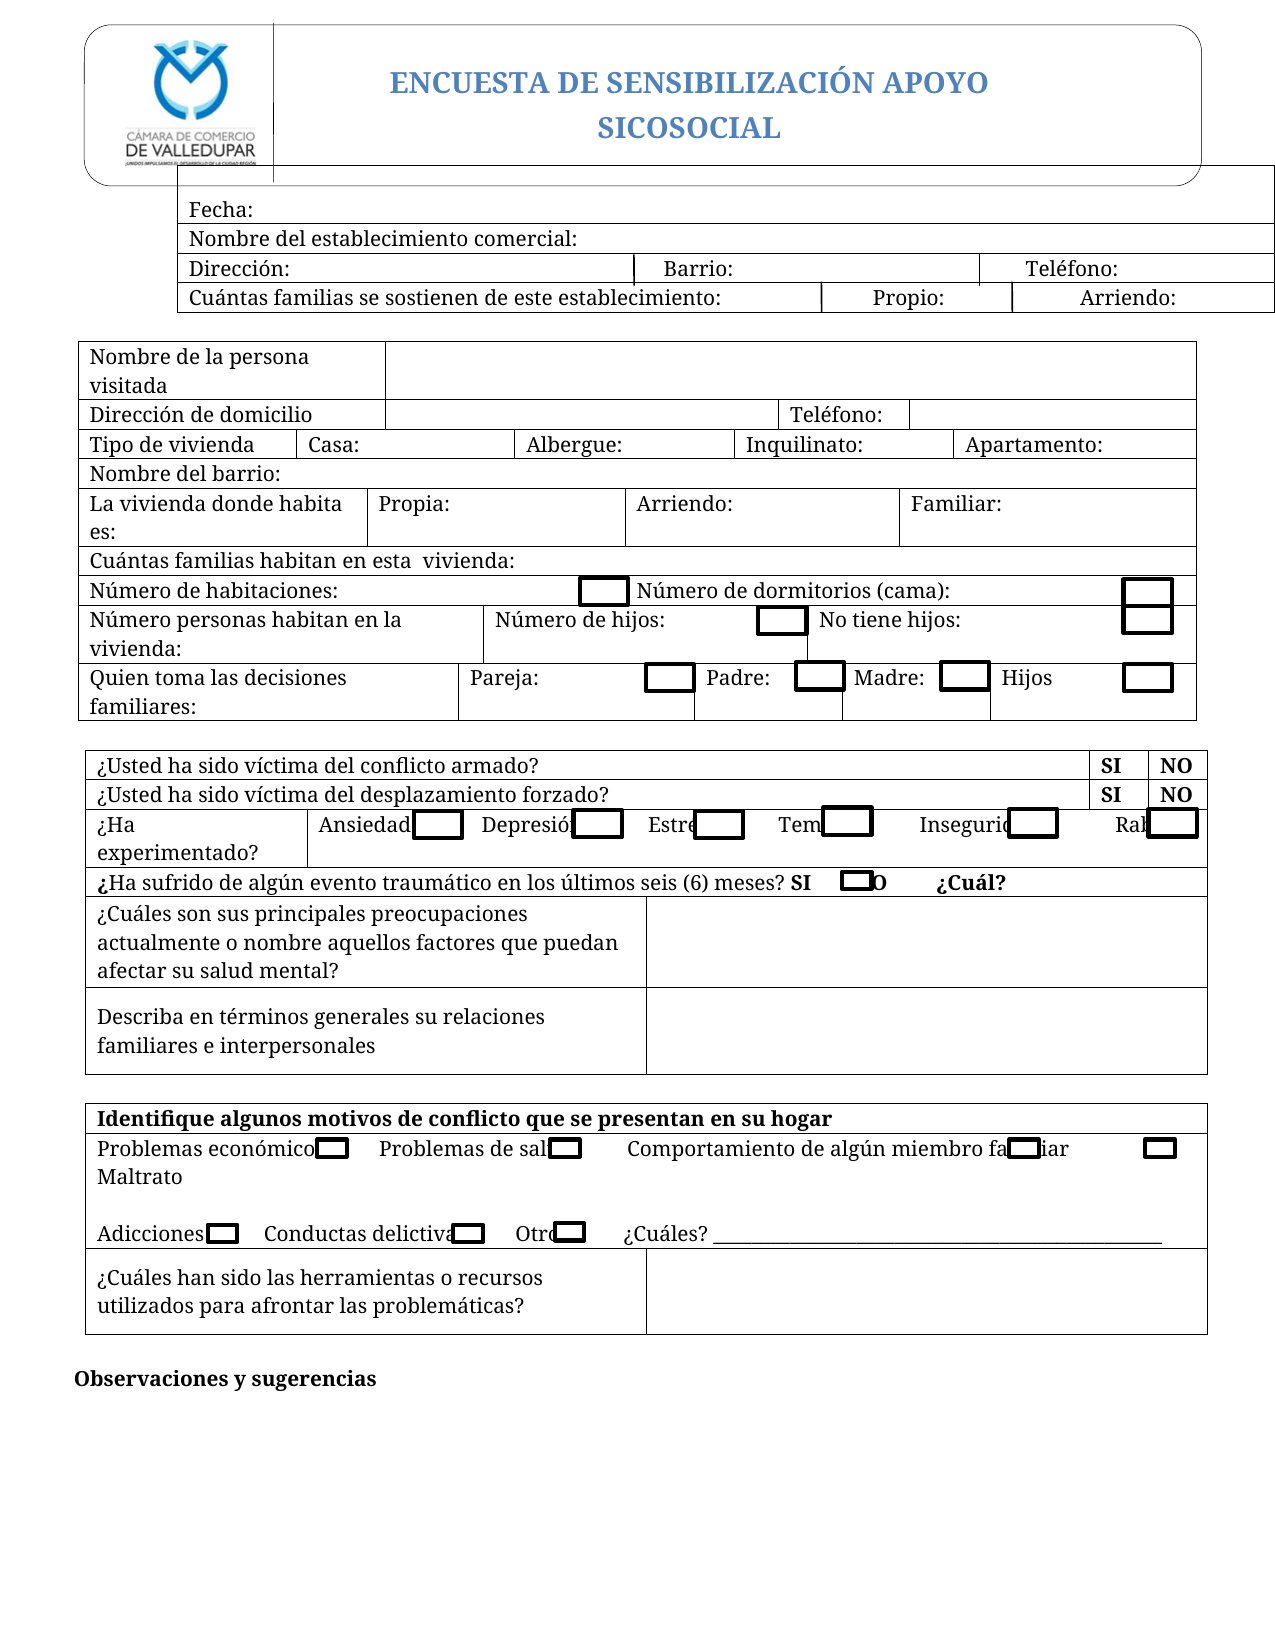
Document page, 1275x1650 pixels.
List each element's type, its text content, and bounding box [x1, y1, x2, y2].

table_cell No tiene hijos: [808, 606, 1196, 662]
table_cell Describa en términos generales su relaciones familiares e interpersonales [86, 988, 646, 1074]
table_cell Número personas habitan en la vivienda: [79, 606, 483, 662]
table_cell Ansiedad Depresión Estrés Temor Inseguridad Rabia [308, 810, 1207, 867]
picture [125, 40, 257, 166]
table_cell Dirección: Barrio: Teléfono: [980, 254, 1274, 282]
table_cell Familiar: [900, 489, 1196, 546]
table_cell ¿Ha sufrido de algún evento traumático en los últimos seis (6) meses? SI NO ¿Cuál? [86, 868, 1207, 896]
table_cell ¿Cuáles son sus principales preocupaciones actualmente o nombre aquellos factores que puedan afectar su salud mental? [86, 897, 646, 987]
table_cell Inquilinato: [735, 430, 953, 458]
table_cell Teléfono: [779, 400, 909, 429]
table_cell ¿Cuáles han sido las herramientas o recursos utilizados para afrontar las problemáticas? [86, 1249, 646, 1334]
table_header SI [1090, 751, 1148, 779]
table_cell Propia: [368, 489, 625, 546]
text Observaciones y sugerencias [74, 1364, 1098, 1392]
table_cell Nombre del barrio: [79, 459, 1196, 488]
table_cell Número de hijos: [484, 606, 807, 662]
table_cell [910, 400, 1196, 429]
table_cell Tipo de vivienda [79, 430, 296, 458]
table_cell Dirección de domicilio [79, 400, 385, 429]
table_cell Quien toma las decisiones familiares: [79, 664, 458, 720]
table_header [386, 342, 1196, 399]
table_header Fecha: [178, 166, 1274, 223]
table_cell La vivienda donde habita es: [79, 489, 367, 546]
table_header Identifique algunos motivos de conflicto que se presentan en su hogar [86, 1104, 1207, 1133]
table_cell Cuántas familias se sostienen de este establecimiento: Propio: Arriendo: [1013, 283, 1274, 312]
table_cell [647, 1249, 1207, 1334]
table_cell Número de dormitorios (cama): [630, 576, 1196, 604]
table_cell Arriendo: [626, 489, 899, 546]
table_cell Albergue: [515, 430, 734, 458]
table_cell SI [1090, 780, 1148, 809]
table_header NO [1149, 751, 1207, 779]
table_cell [386, 400, 778, 429]
table_cell Madre: [843, 664, 990, 720]
table_header ¿Usted ha sido víctima del conflicto armado? [86, 751, 1089, 779]
table_cell Cuántas familias habitan en esta vivienda: [79, 547, 1196, 575]
table_cell Dirección: Barrio: Teléfono: [178, 254, 633, 282]
table_cell Padre: [695, 664, 842, 720]
table_cell Dirección: Barrio: Teléfono: [635, 254, 979, 282]
table_cell Hijos [991, 664, 1196, 720]
table_cell Cuántas familias se sostienen de este establecimiento: Propio: Arriendo: [178, 283, 820, 312]
table_cell Nombre del establecimiento comercial: [178, 224, 1274, 253]
table_cell NO [1149, 780, 1207, 809]
table_cell Casa: [297, 430, 514, 458]
table_cell Cuántas familias se sostienen de este establecimiento: Propio: Arriendo: [823, 283, 1011, 312]
table_cell Pareja: [459, 664, 694, 720]
table_cell ¿Usted ha sido víctima del desplazamiento forzado? [86, 780, 1089, 809]
table_cell [647, 988, 1207, 1074]
table_cell [647, 897, 1207, 987]
table_cell Problemas económicos Problemas de salud Comportamiento de algún miembro familiar Maltrato Adicciones Conductas delictivas Otros ¿Cuáles? _______________________________________________ [86, 1134, 1207, 1248]
table_cell Número de habitaciones: [79, 576, 578, 604]
table_header Nombre de la persona visitada [79, 342, 385, 399]
table_cell Apartamento: [954, 430, 1196, 458]
table_cell ¿Ha experimentado? [86, 810, 307, 867]
